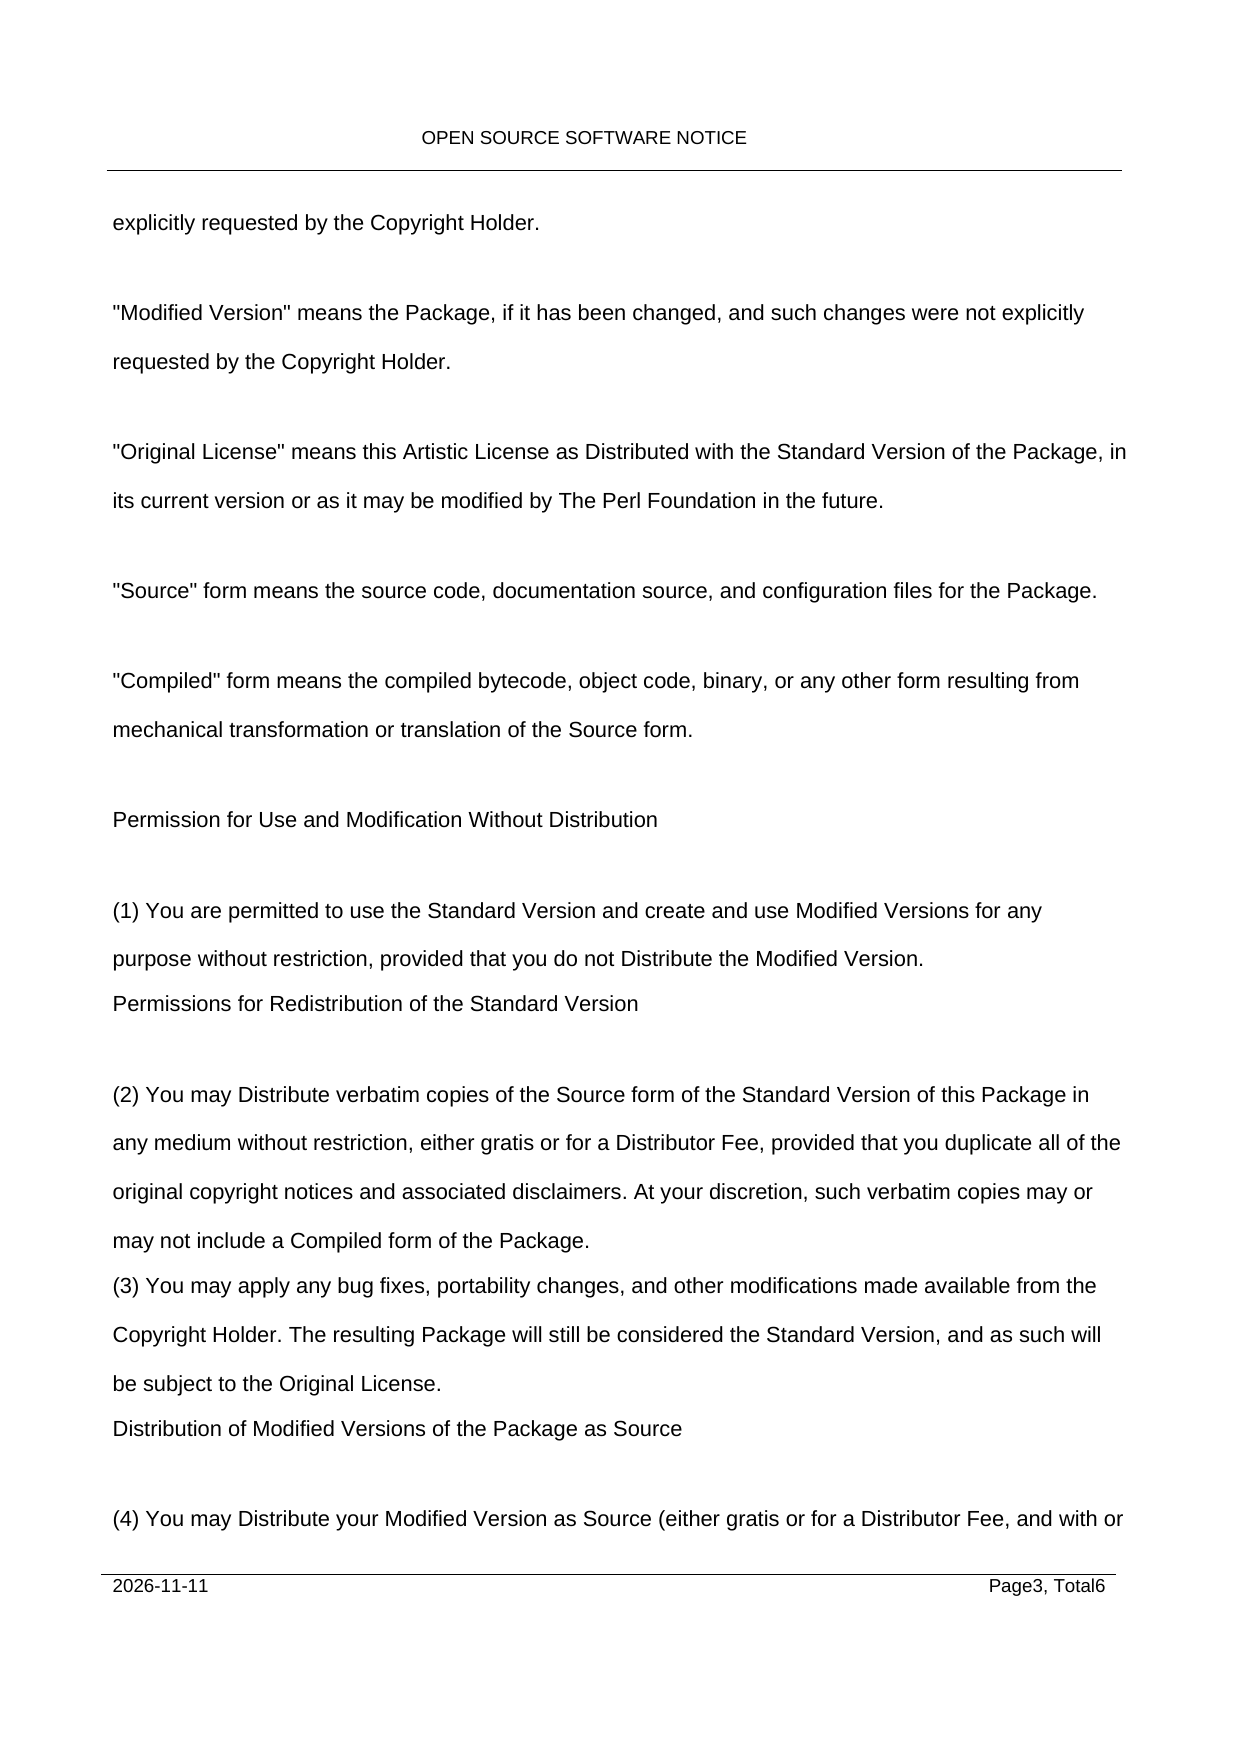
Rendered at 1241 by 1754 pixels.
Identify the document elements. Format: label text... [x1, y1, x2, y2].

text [112, 1502, 1128, 1534]
text "Modified Version" means the Package, if it has been changed, and such changes were not explicitly requested by the Copyright Holder. [112, 297, 1128, 378]
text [112, 206, 1128, 239]
text (1) You are permitted to use the Standard Version and create and use Modified Versions for any purpose without restriction, provided that you do not Distribute the Modified Version. [112, 894, 1128, 975]
text "Source" form means the source code, documentation source, and configuration files for the Package. [112, 574, 1128, 607]
text Distribution of Modified Versions of the Package as Source [112, 1412, 1128, 1444]
text Permission for Use and Modification Without Distribution [112, 804, 1128, 836]
text "Original License" means this Artistic License as Distributed with the Standard Version of the Package, in its current version or as it may be modified by The Perl Foundation in the future. [112, 436, 1128, 517]
text (2) You may Distribute verbatim copies of the Source form of the Standard Version of this Package in any medium without restriction, either gratis or for a Distributor Fee, provided that you duplicate all of the original copyright notices and associated disclaimers. At your discretion, such verbatim copies may or may not include a Compiled form of the Package. [112, 1078, 1128, 1257]
text Permissions for Redistribution of the Standard Version [112, 988, 1128, 1020]
text (3) You may apply any bug fixes, portability changes, and other modifications made available from the Copyright Holder. The resulting Package will still be considered the Standard Version, and as such will be subject to the Original License. [112, 1269, 1128, 1399]
text "Compiled" form means the compiled bytecode, object code, binary, or any other form resulting from mechanical transformation or translation of the Source form. [112, 665, 1128, 746]
